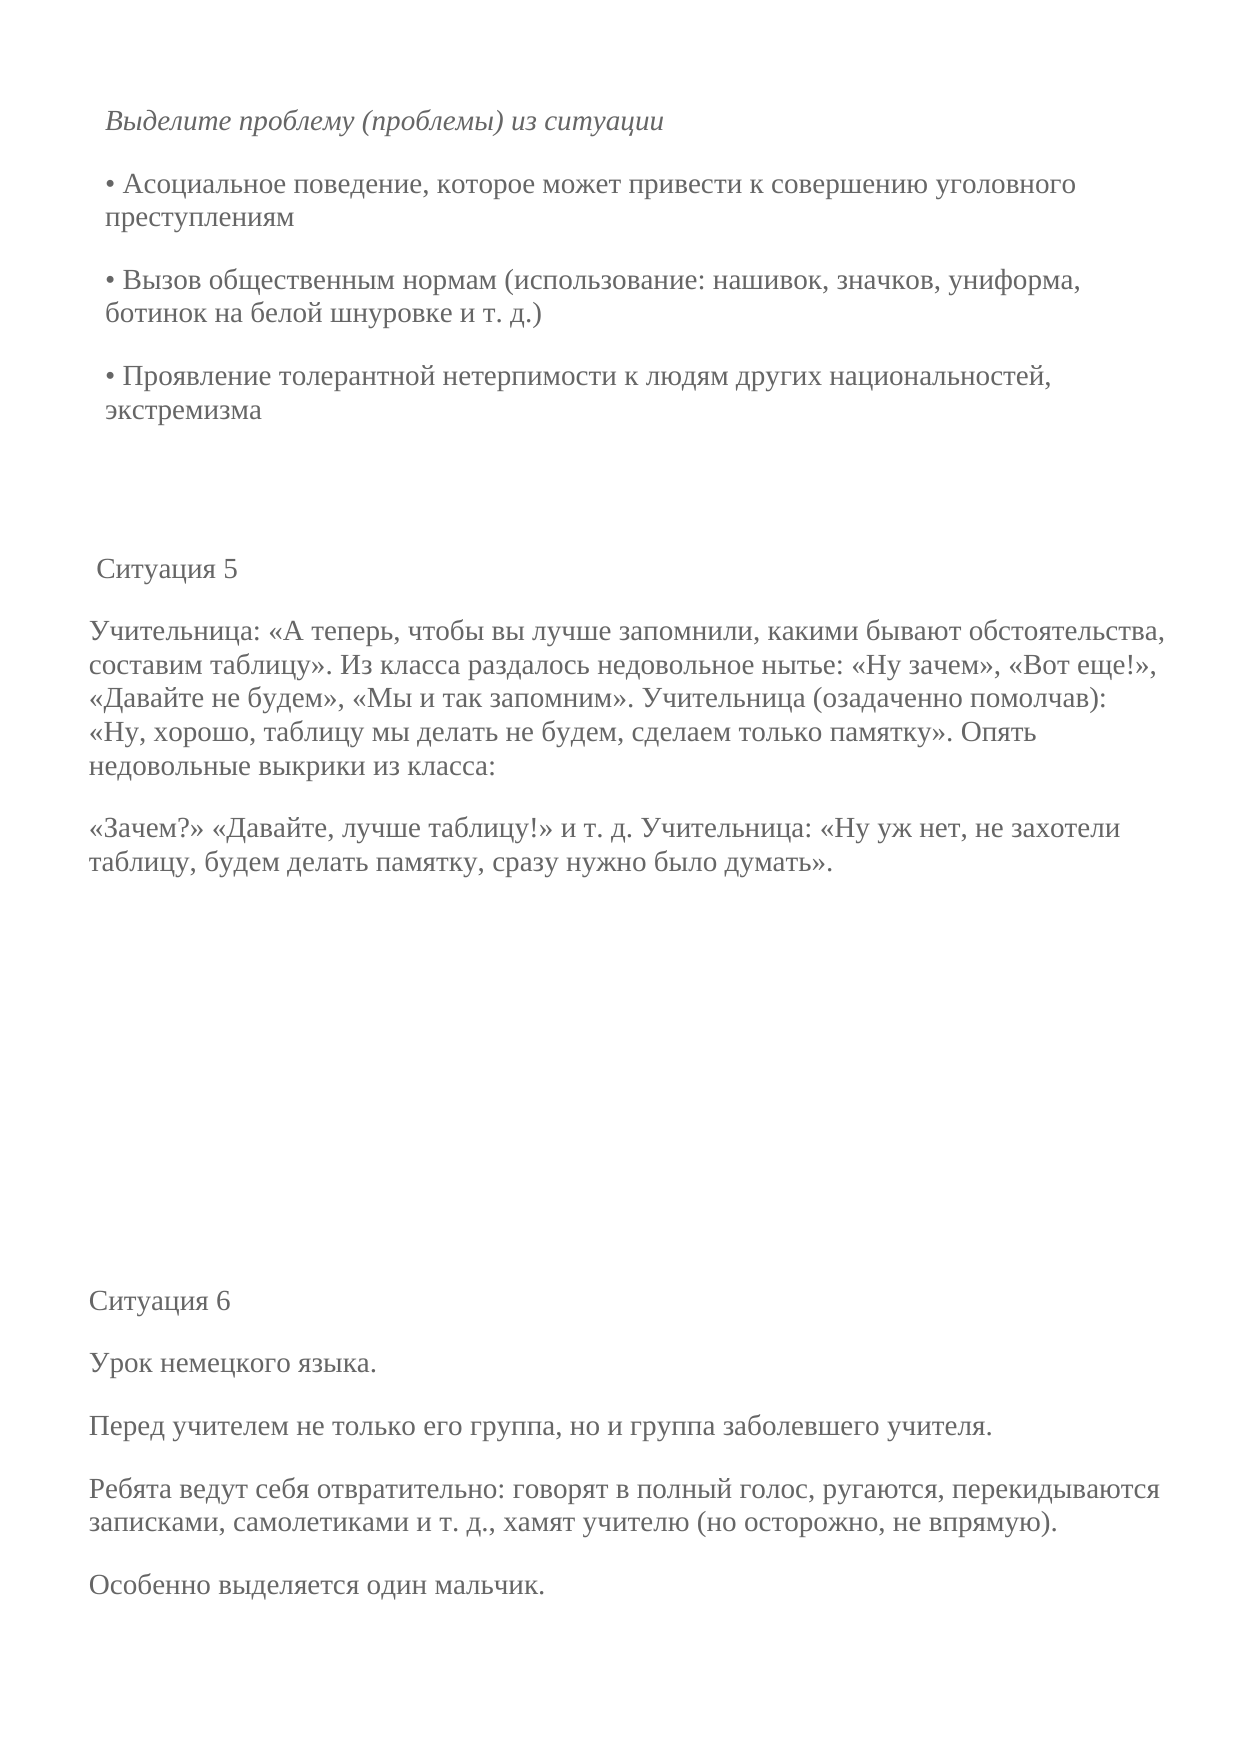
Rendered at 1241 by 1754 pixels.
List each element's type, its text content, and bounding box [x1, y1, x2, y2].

text Ситуация 6 [89, 1283, 1167, 1316]
text Особенно выделяется один мальчик. [89, 1567, 1167, 1601]
text «Зачем?» «Давайте, лучше таблицу!» и т. д. Учительница: «Ну уж нет, не захотели таблицу, будем делать памятку, сразу нужно было думать». [89, 810, 1167, 877]
text Ситуация 5 [89, 551, 1167, 584]
text Учительница: «А теперь, чтобы вы лучше запомнили, какими бывают обстоятельства, составим таблицу». Из класса раздалось недовольное нытье: «Ну зачем», «Вот еще!», «Давайте не будем», «Мы и так запомним». Учительница (озадаченно помолчав): «Ну, хорошо, таблицу мы делать не будем, сделаем только памятку». Опять недовольные выкрики из класса: [89, 613, 1167, 781]
text Урок немецкого языка. [89, 1346, 1167, 1379]
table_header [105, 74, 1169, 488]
text Ребята ведут себя отвратительно: говорят в полный голос, ругаются, перекидываются записками, самолетиками и т. д., хамят учителю (но осторожно, не впрямую). [89, 1471, 1167, 1538]
text Перед учителем не только его группа, но и группа заболевшего учителя. [89, 1408, 1167, 1442]
